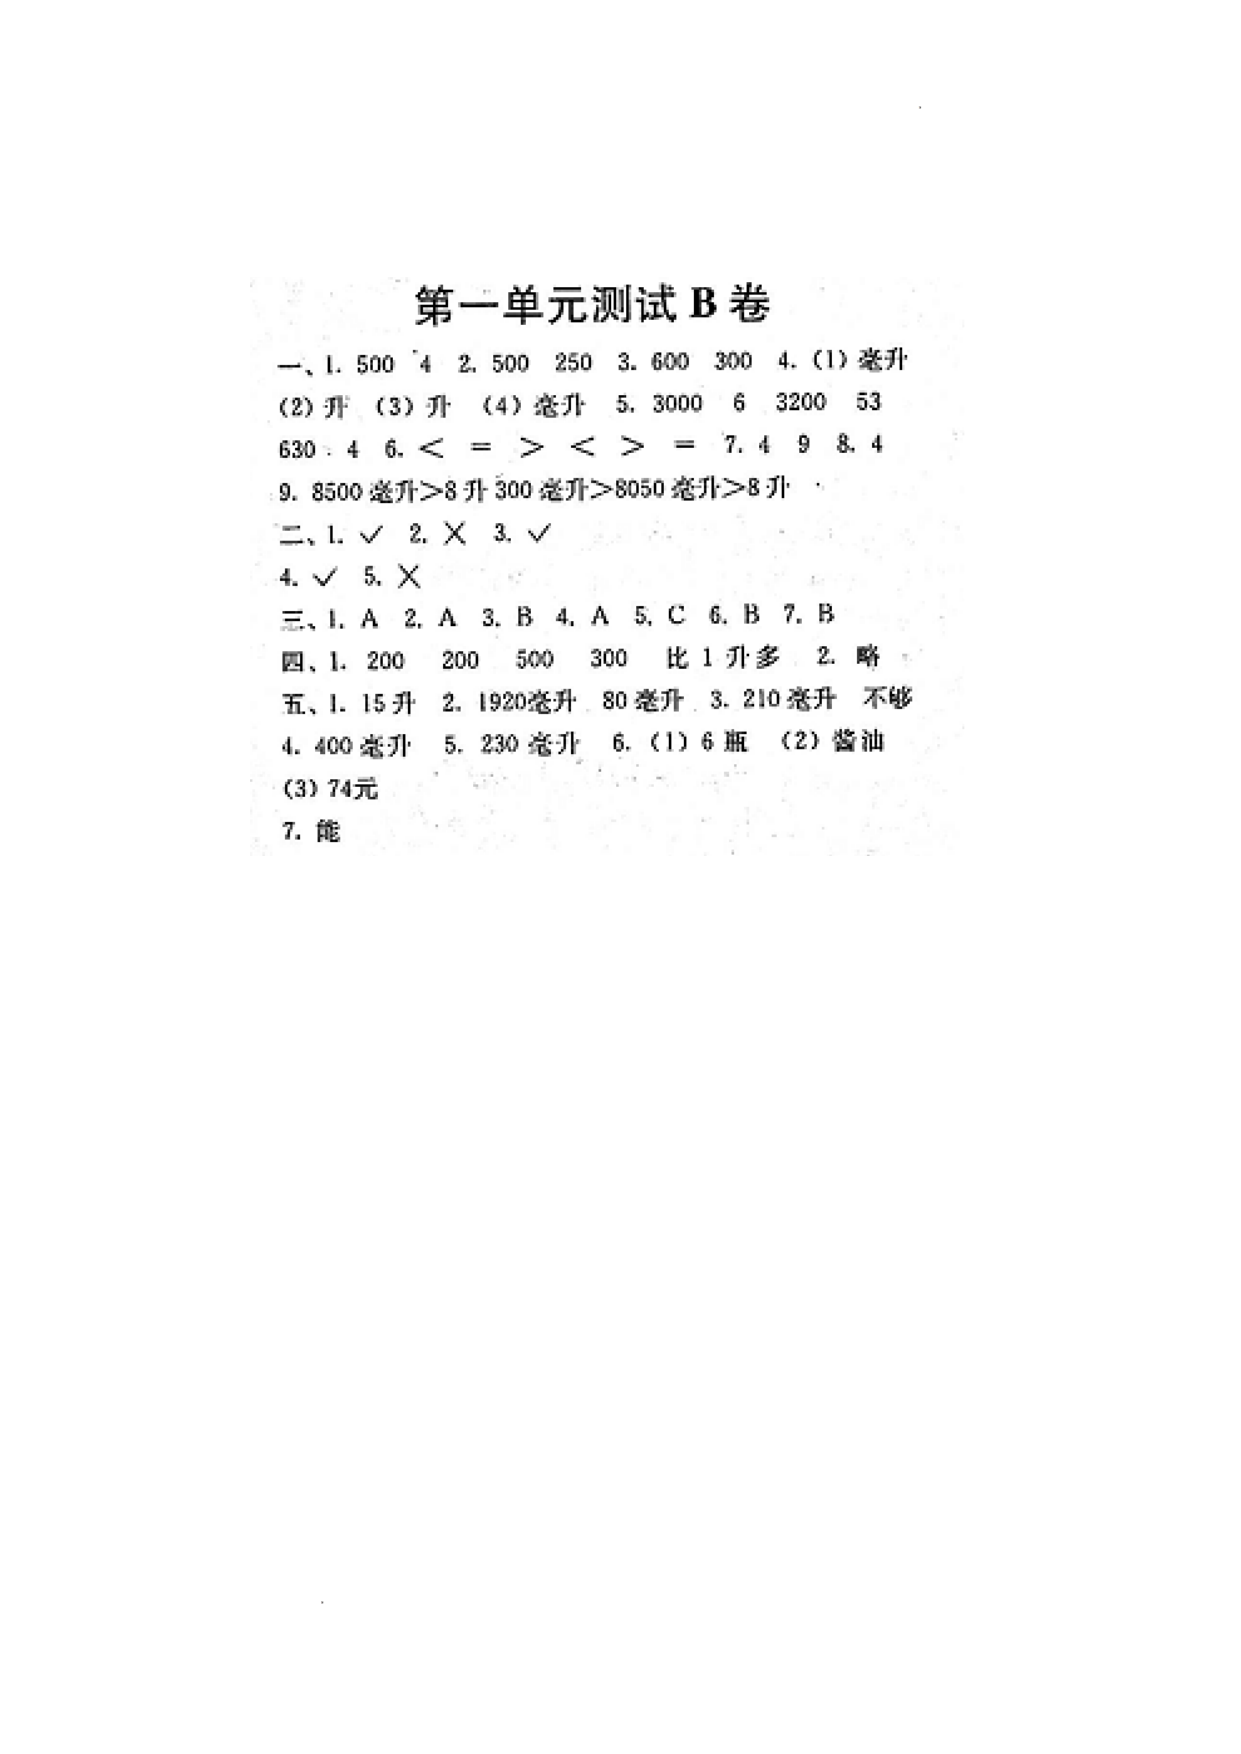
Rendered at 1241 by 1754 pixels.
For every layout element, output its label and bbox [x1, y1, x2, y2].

picture [250, 277, 965, 856]
